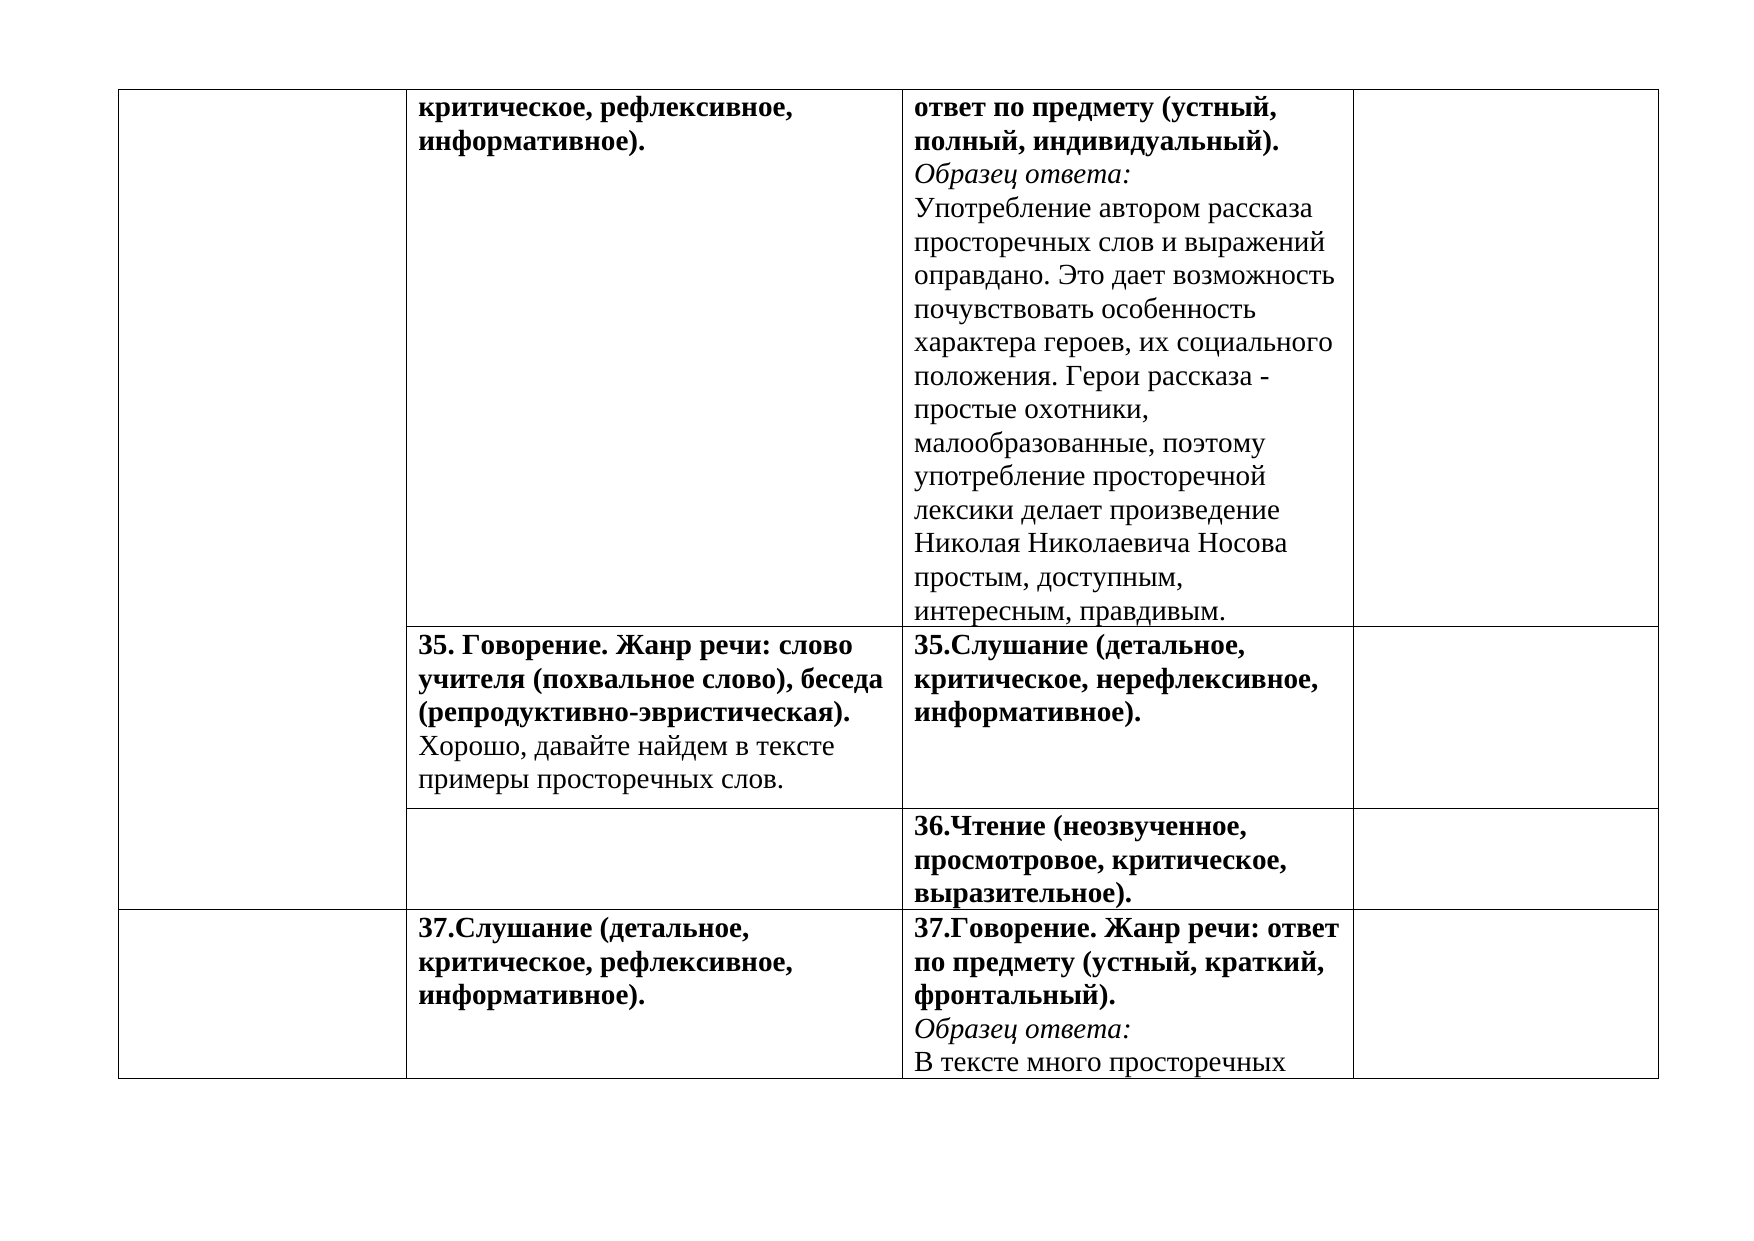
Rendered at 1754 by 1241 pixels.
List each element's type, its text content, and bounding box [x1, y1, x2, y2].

table_cell [1354, 90, 1658, 626]
table_cell [1354, 809, 1658, 909]
table_cell 35.Слушание (детальное, критическое, нерефлексивное, информативное). [903, 627, 1353, 807]
table_cell [1354, 627, 1658, 807]
table_cell 36.Чтение (неозвученное, просмотровое, критическое, выразительное). [903, 809, 1353, 909]
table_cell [903, 910, 1353, 1078]
table_cell [407, 809, 902, 909]
table_cell [1354, 910, 1658, 1078]
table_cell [407, 90, 902, 626]
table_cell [407, 910, 902, 1078]
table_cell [903, 90, 1353, 626]
table_cell [119, 910, 406, 1078]
table_cell 35. Говорение. Жанр речи: слово учителя (похвальное слово), беседа (репродуктивно-эвристическая). Хорошо, давайте найдем в тексте примеры просторечных слов. [407, 627, 902, 807]
